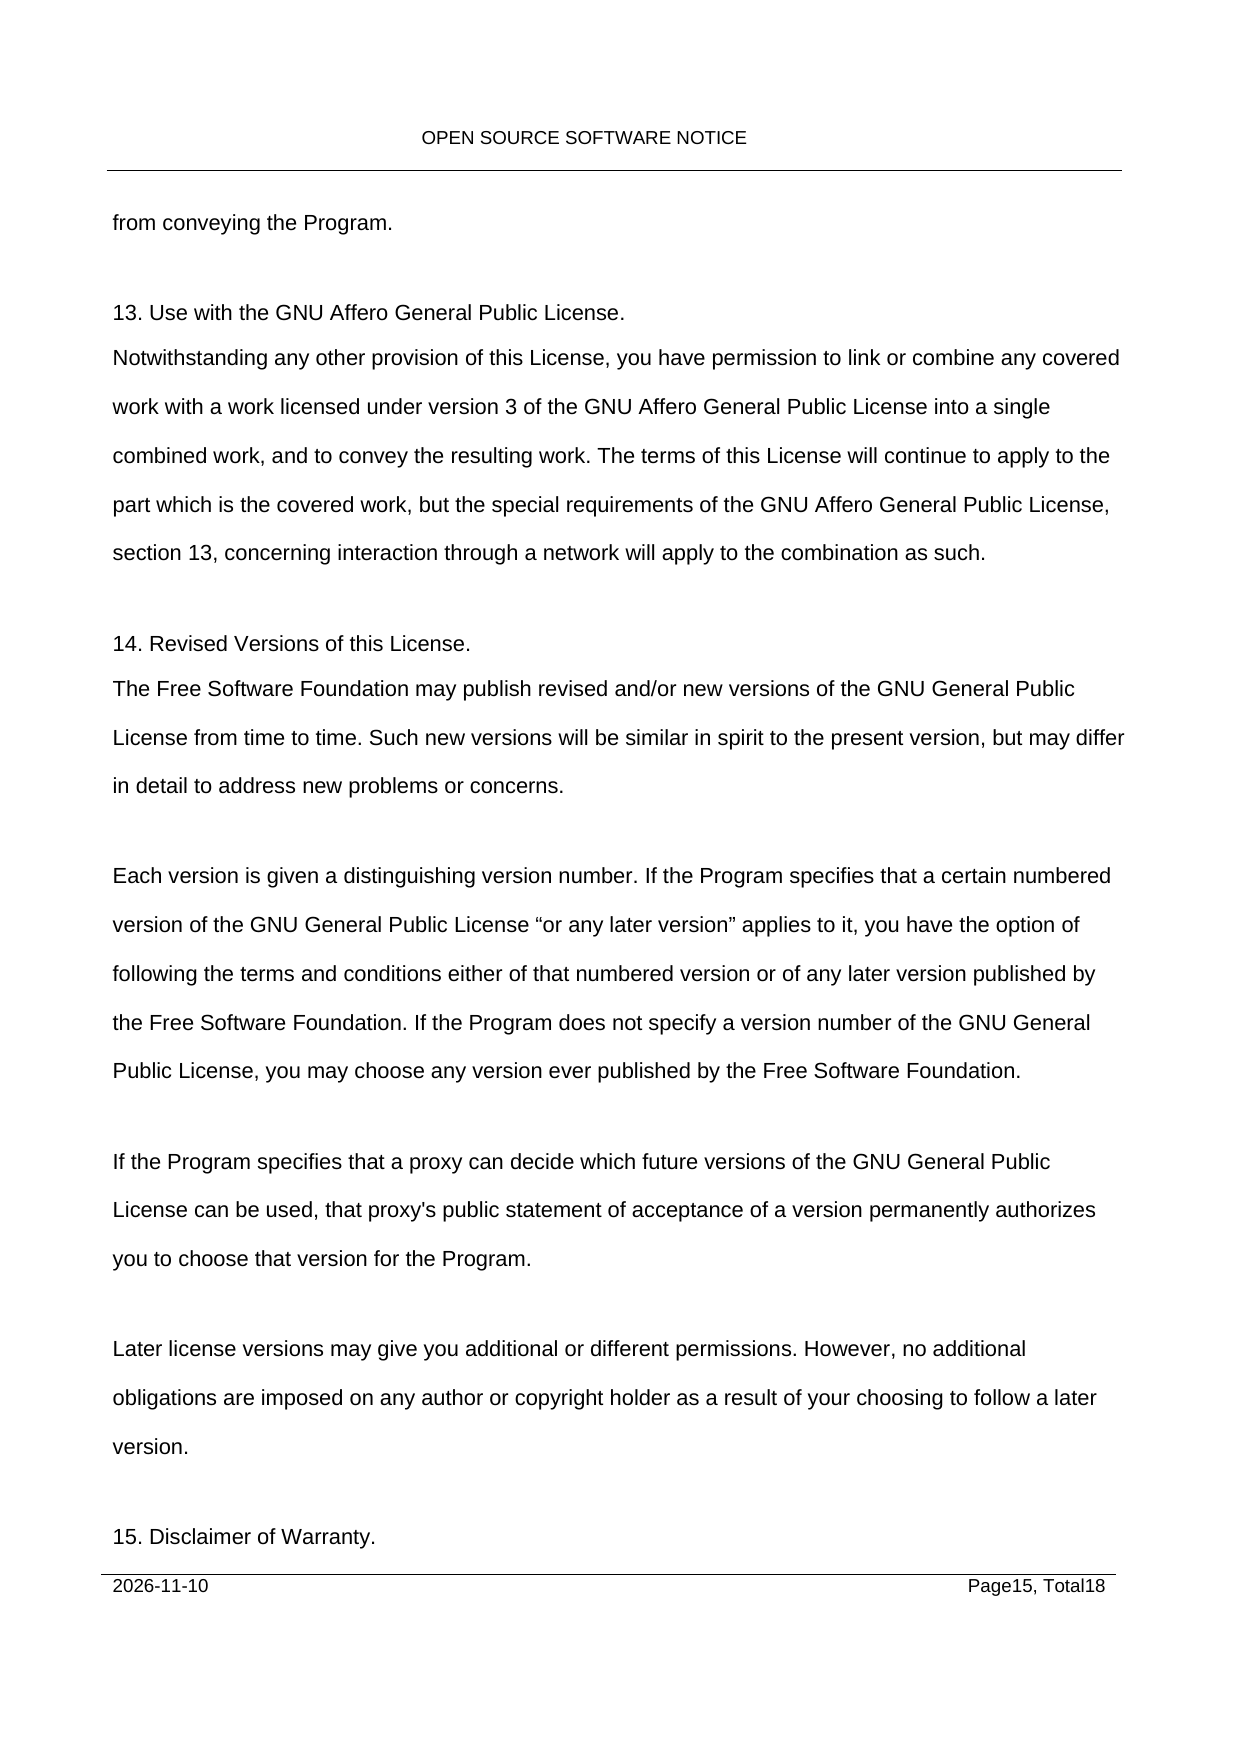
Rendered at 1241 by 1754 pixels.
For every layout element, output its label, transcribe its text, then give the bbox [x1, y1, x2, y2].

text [112, 206, 1128, 239]
text If the Program specifies that a proxy can decide which future versions of the GNU General Public License can be used, that proxy's public statement of acceptance of a version permanently authorizes you to choose that version for the Program. [112, 1145, 1128, 1275]
text 15. Disclaimer of Warranty. [112, 1520, 1128, 1553]
text 13. Use with the GNU Affero General Public License. [112, 297, 1128, 329]
text Each version is given a distinguishing version number. If the Program specifies that a certain numbered version of the GNU General Public License “or any later version” applies to it, you have the option of following the terms and conditions either of that numbered version or of any later version published by the Free Software Foundation. If the Program does not specify a version number of the GNU General Public License, you may choose any version ever published by the Free Software Foundation. [112, 860, 1128, 1087]
text Notwithstanding any other provision of this License, you have permission to link or combine any covered work with a work licensed under version 3 of the GNU Affero General Public License into a single combined work, and to convey the resulting work. The terms of this License will continue to apply to the part which is the covered work, but the special requirements of the GNU Affero General Public License, section 13, concerning interaction through a network will apply to the combination as such. [112, 342, 1128, 569]
text Later license versions may give you additional or different permissions. However, no additional obligations are imposed on any author or copyright holder as a result of your choosing to follow a later version. [112, 1333, 1128, 1463]
text The Free Software Foundation may publish revised and/or new versions of the GNU General Public License from time to time. Such new versions will be similar in spirit to the present version, but may differ in detail to address new problems or concerns. [112, 672, 1128, 802]
text 14. Revised Versions of this License. [112, 627, 1128, 659]
